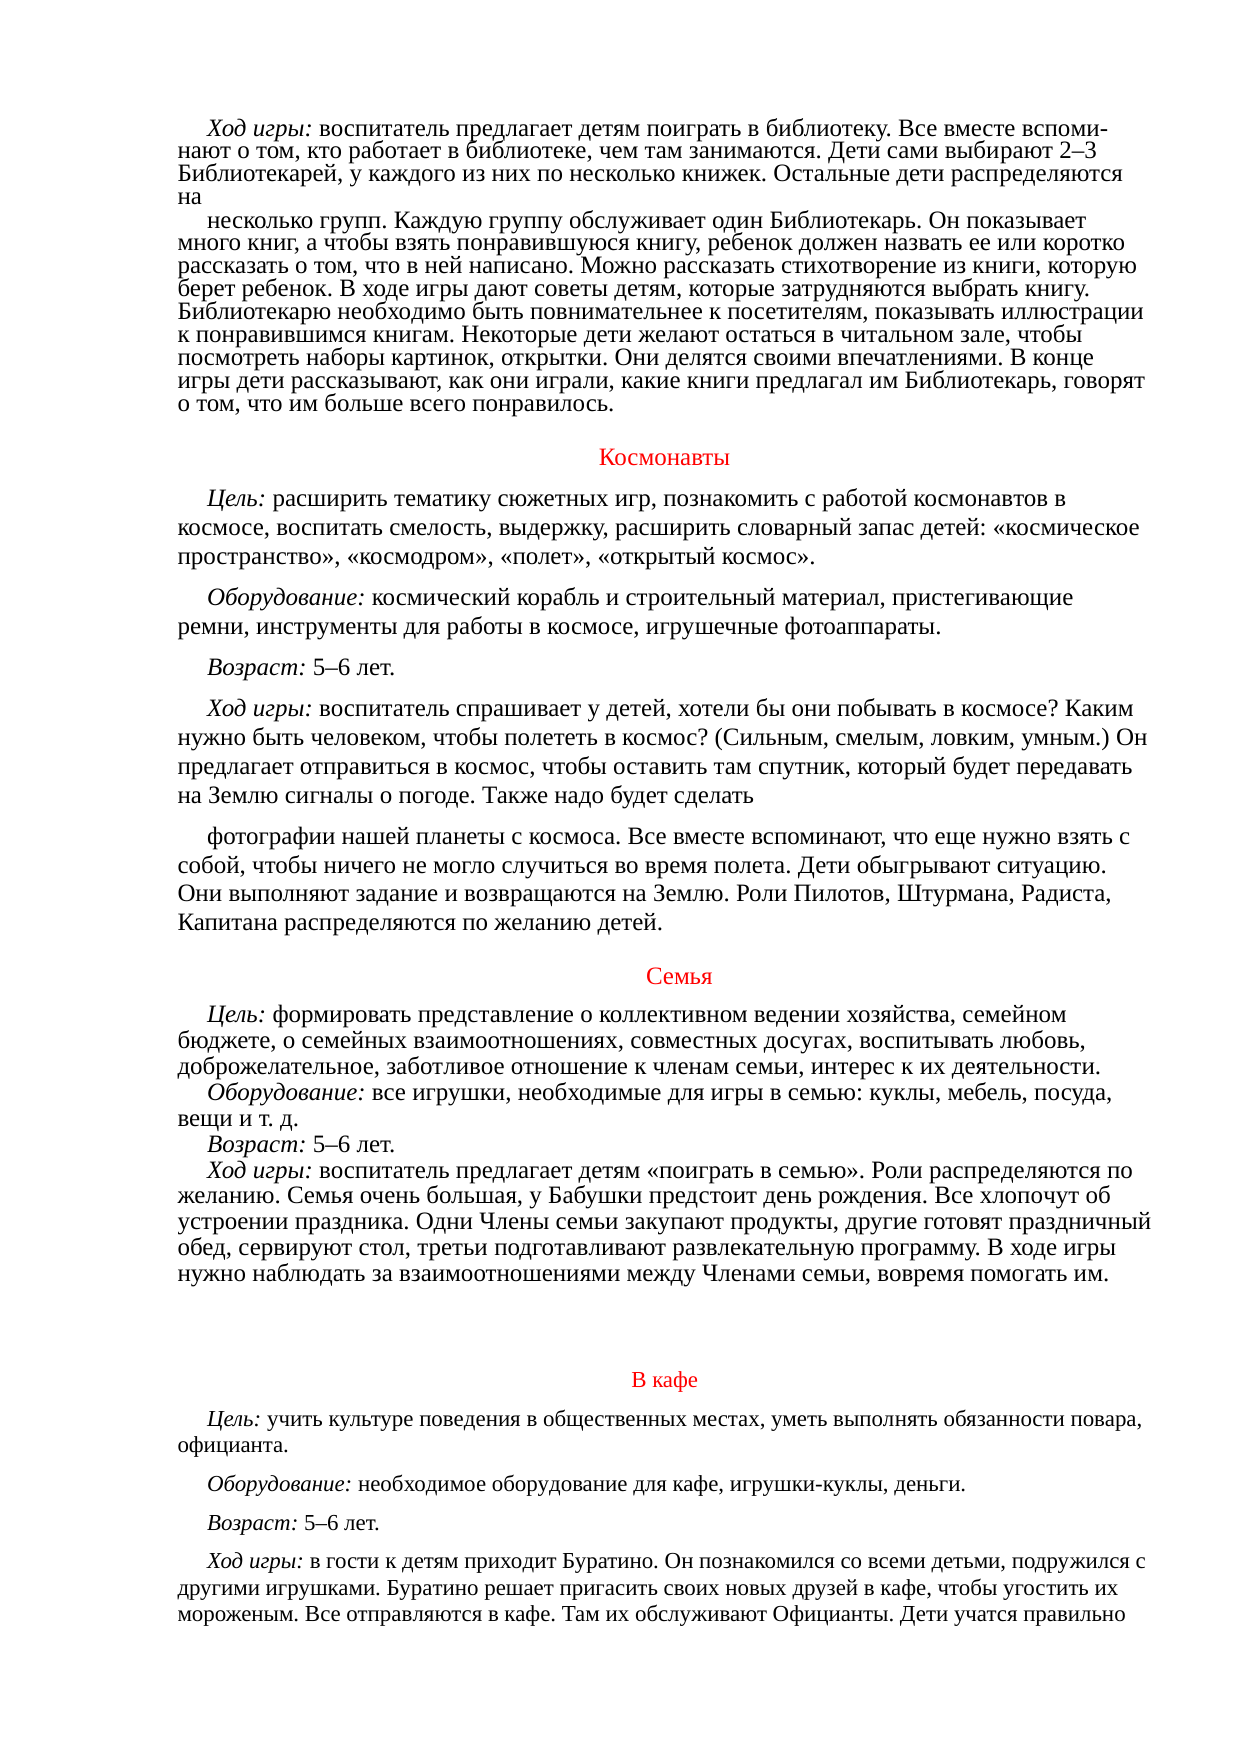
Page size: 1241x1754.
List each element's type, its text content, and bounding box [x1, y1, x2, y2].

text Оборудование: все игрушки, необходимые для игры в семью: куклы, мебель, посуда, вещи и т. д. [177, 1080, 1152, 1132]
text Возраст: 5–6 лет. [177, 1132, 1152, 1157]
text Цель: учить культуре поведения в общественных местах, уметь выполнять обязанности повара, официанта. [177, 1405, 1152, 1457]
text Возраст: 5–6 лет. [177, 652, 1152, 681]
text фотографии нашей планеты с космоса. Все вместе вспоминают, что еще нужно взять с собой, чтобы ничего не могло случиться во время полета. Дети обыгрывают ситуацию. Они выполняют задание и возвращаются на Землю. Роли Пилотов, Штурмана, Радиста, Капитана распределяются по желанию детей. [177, 821, 1152, 936]
text Цель: формировать представление о коллективном ведении хозяйства, семейном бюджете, о семейных взаимоотношениях, совместных досугах, воспитывать любовь, доброжелательное, заботливое отношение к членам семьи, интерес к их деятельности. [177, 1002, 1152, 1080]
text Ход игры: воспитатель предлагает детям поиграть в библиотеку. Все вместе вспоминают о том, кто работает в библиотеке, чем там занимаются. Дети сами выбирают 2–3 Библиотекарей, у каждого из них по несколько книжек. Остальные дети распределяются на [177, 118, 1152, 210]
text Ход игры: воспитатель спрашивает у детей, хотели бы они побывать в космосе? Каким нужно быть человеком, чтобы полететь в космос? (Сильным, смелым, ловким, умным.) Он предлагает отправиться в космос, чтобы оставить там спутник, который будет передавать на Землю сигналы о погоде. Также надо будет сделать [177, 693, 1152, 808]
subtitle Семья [177, 961, 1152, 990]
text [177, 1548, 1152, 1627]
text Цель: расширить тематику сюжетных игр, познакомить с работой космонавтов в космосе, воспитать смелость, выдержку, расширить словарный запас детей: «космическое пространство», «космодром», «полет», «открытый космос». [177, 483, 1152, 570]
text Возраст: 5–6 лет. [177, 1509, 1152, 1535]
text Оборудование: необходимое оборудование для кафе, игрушки-куклы, деньги. [177, 1470, 1152, 1496]
text Оборудование: космический корабль и строительный материал, пристегивающие ремни, инструменты для работы в космосе, игрушечные фотоаппараты. [177, 582, 1152, 640]
subtitle В кафе [177, 1366, 1152, 1392]
text Ход игры: воспитатель предлагает детям «поиграть в семью». Роли распределяются по желанию. Семья очень большая, у Бабушки предстоит день рождения. Все хлопочут об устроении праздника. Одни Члены семьи закупают продукты, другие готовят праздничный обед, сервируют стол, третьи подготавливают развлекательную программу. В ходе игры нужно наблюдать за взаимоотношениями между Членами семьи, вовремя помогать им. [177, 1157, 1152, 1287]
subtitle Космонавты [177, 442, 1152, 471]
text несколько групп. Каждую группу обслуживает один Библиотекарь. Он показывает много книг, а чтобы взять понравившуюся книгу, ребенок должен назвать ее или коротко рассказать о том, что в ней написано. Можно рассказать стихотворение из книги, которую берет ребенок. В ходе игры дают советы детям, которые затрудняются выбрать книгу. Библиотекарю необходимо быть повнимательнее к посетителям, показывать иллюстрации к понравившимся книгам. Некоторые дети желают остаться в читальном зале, чтобы посмотреть наборы картинок, открытки. Они делятся своими впечатлениями. В конце игры дети рассказывают, как они играли, какие книги предлагал им Библиотекарь, говорят о том, что им больше всего понравилось. [177, 210, 1152, 417]
